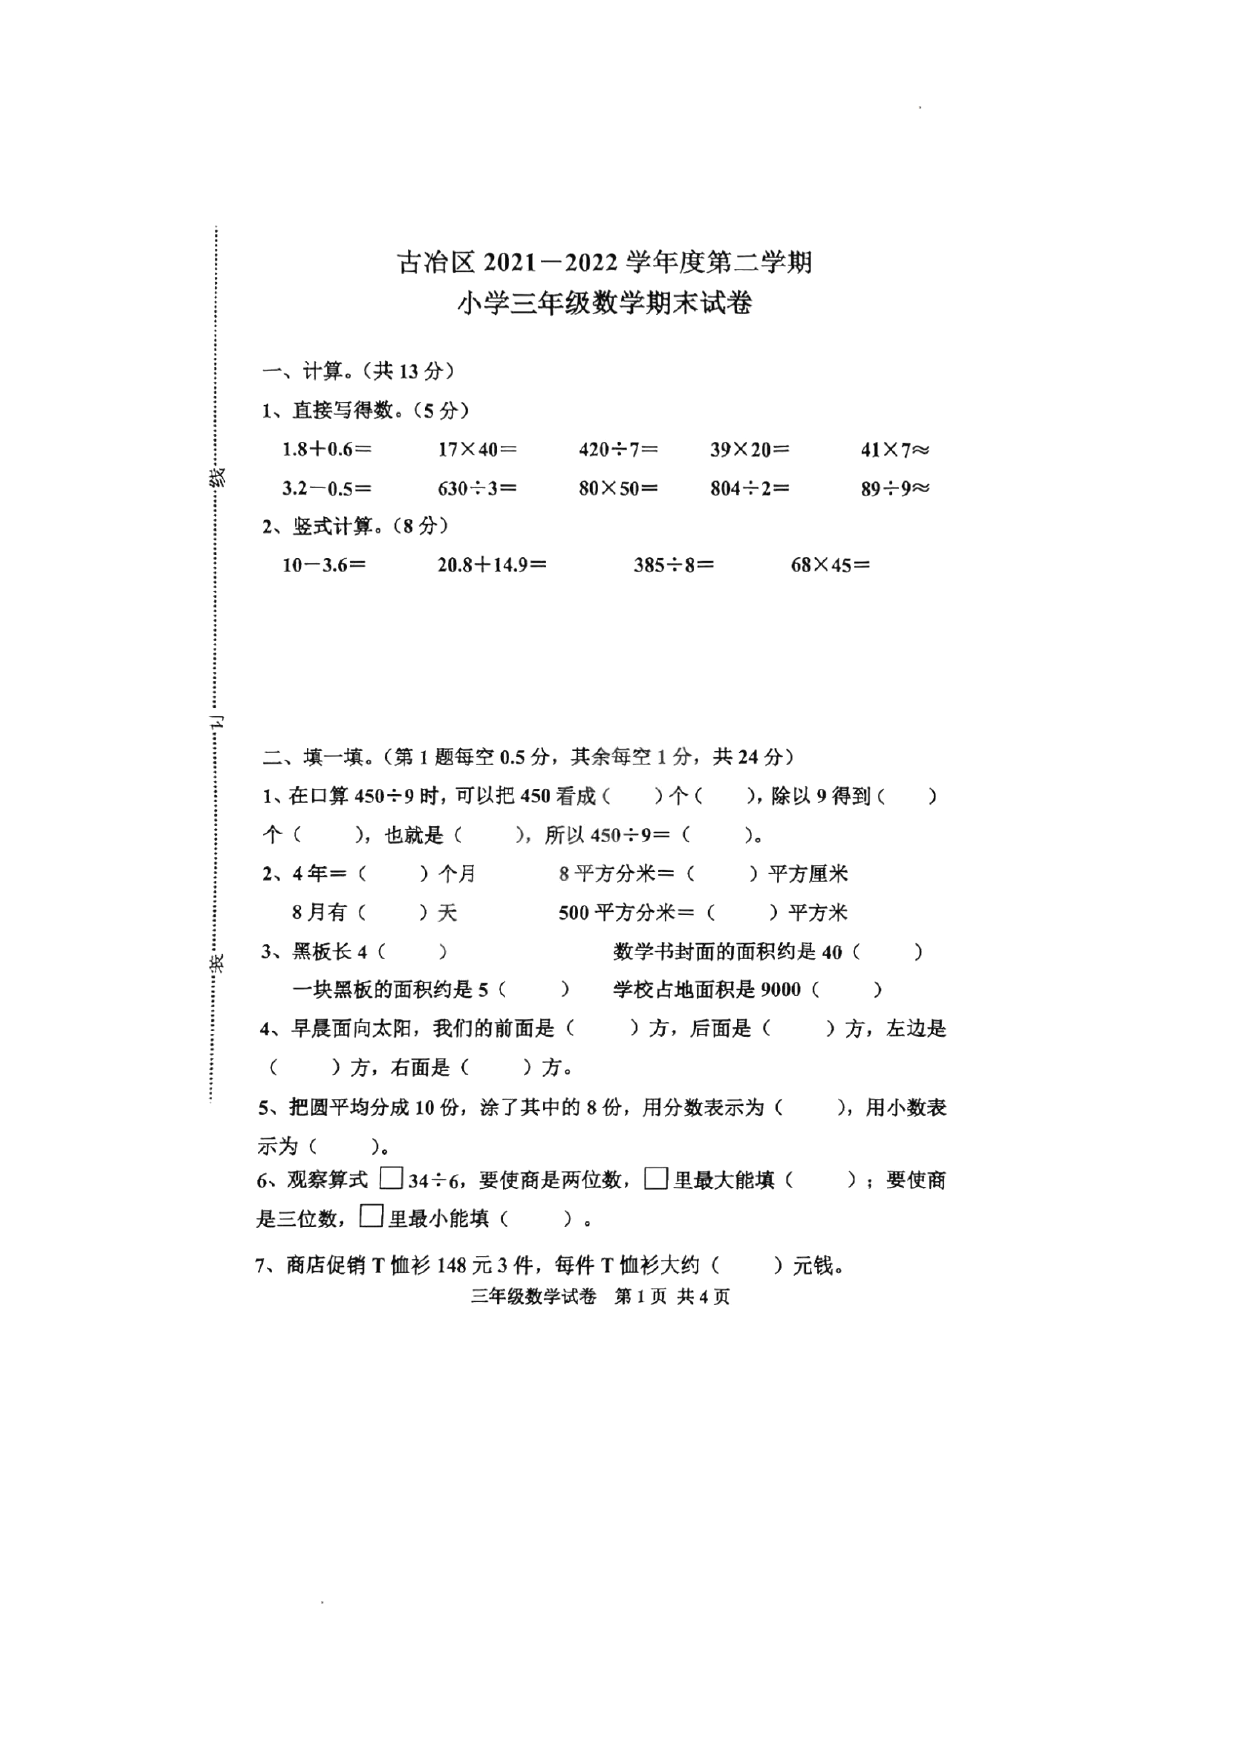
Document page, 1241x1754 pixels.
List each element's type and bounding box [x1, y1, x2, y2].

picture [187, 162, 1052, 1385]
